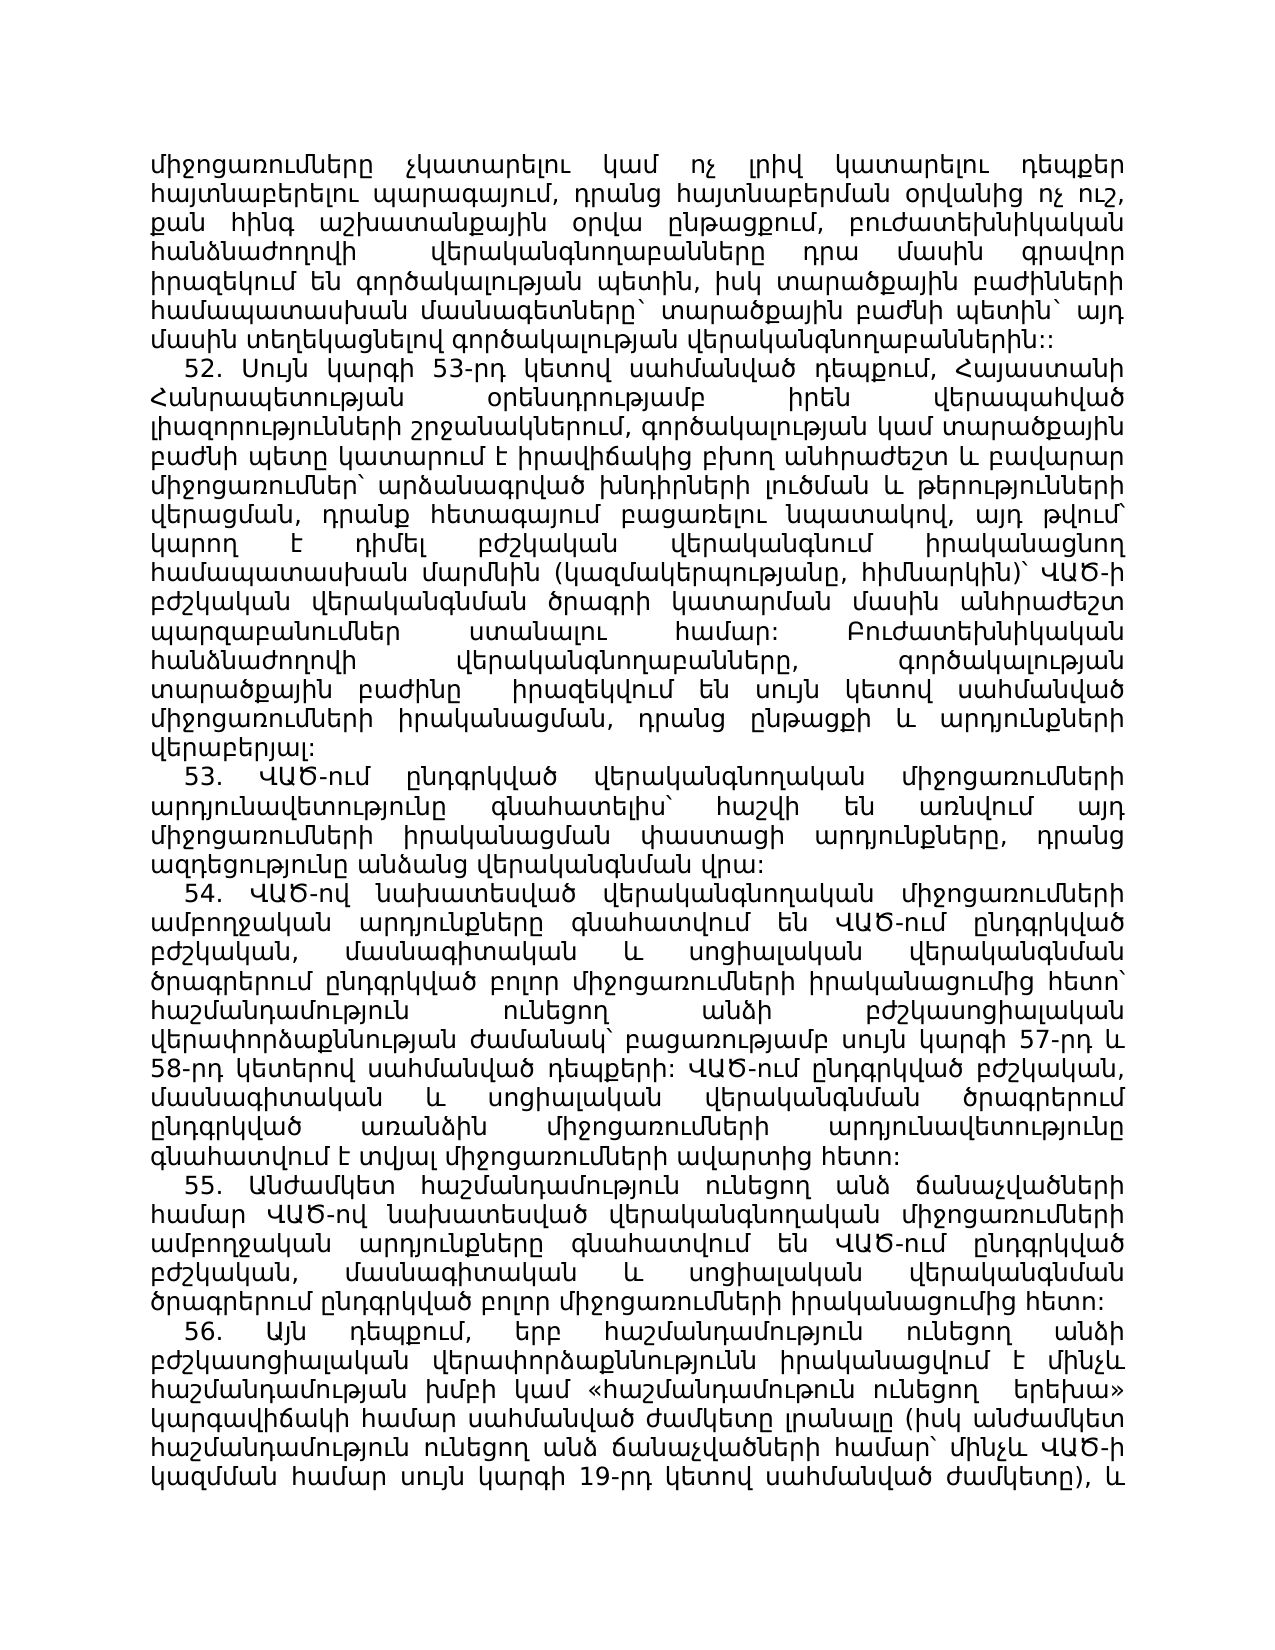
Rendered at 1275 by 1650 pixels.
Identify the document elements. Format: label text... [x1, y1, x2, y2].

text 54. ՎԱԾ-ով նախատեսված վերականգնողական միջոցառումների ամբողջական արդյունքները գնահատվում են ՎԱԾ-ում ընդգրկված բժշկական, մասնագիտական և սոցիալական վերականգնման ծրագրերում ընդգրկված բոլոր միջոցառումների իրականացումից հետո՝ հաշմանդամություն ունեցող անձի բժշկասոցիալական վերափորձաքննության ժամանակ՝ բացառությամբ սույն կարգի 57-րդ և 58-րդ կետերով սահմանված դեպքերի: ՎԱԾ-ում ընդգրկված բժշկական, մասնագիտական և սոցիալական վերականգնման ծրագրերում ընդգրկված առանձին միջոցառումների արդյունավետությունը գնահատվում է տվյալ միջոցառումների ավարտից հետո: [150, 879, 1125, 1171]
text 55. Անժամկետ հաշմանդամություն ունեցող անձ ճանաչվածների համար ՎԱԾ-ով նախատեսված վերականգնողական միջոցառումների ամբողջական արդյունքները գնահատվում են ՎԱԾ-ում ընդգրկված բժշկական, մասնագիտական և սոցիալական վերականգնման ծրագրերում ընդգրկված բոլոր միջոցառումների իրականացումից հետո: [150, 1171, 1125, 1317]
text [150, 1317, 1125, 1492]
text 52. Սույն կարգի 53-րդ կետով սահմանված դեպքում, Հայաստանի Հանրապետության օրենսդրությամբ իրեն վերապահված լիազորությունների շրջանակներում, գործակալության կամ տարածքային բաժնի պետը կատարում է իրավիճակից բխող անհրաժեշտ և բավարար միջոցառումներ՝ արձանագրված խնդիրների լուծման և թերությունների վերացման, դրանք հետագայում բացառելու նպատակով, այդ թվում՝ կարող է դիմել բժշկական վերականգնում իրականացնող համապատասխան մարմնին (կազմակերպությանը, հիմնարկին)՝ ՎԱԾ-ի բժշկական վերականգնման ծրագրի կատարման մասին անհրաժեշտ պարզաբանումներ ստանալու համար: Բուժատեխնիկական հանձնաժողովի վերականգնողաբանները, գործակալության տարածքային բաժինը իրազեկվում են սույն կետով սահմանված միջոցառումների իրականացման, դրանց ընթացքի և արդյունքների վերաբերյալ: [150, 354, 1125, 762]
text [150, 150, 1125, 354]
text 53. ՎԱԾ-ում ընդգրկված վերականգնողական միջոցառումների արդյունավետությունը գնահատելիս՝ հաշվի են առնվում այդ միջոցառումների իրականացման փաստացի արդյունքները, դրանց ազդեցությունը անձանց վերականգնման վրա: [150, 762, 1125, 879]
